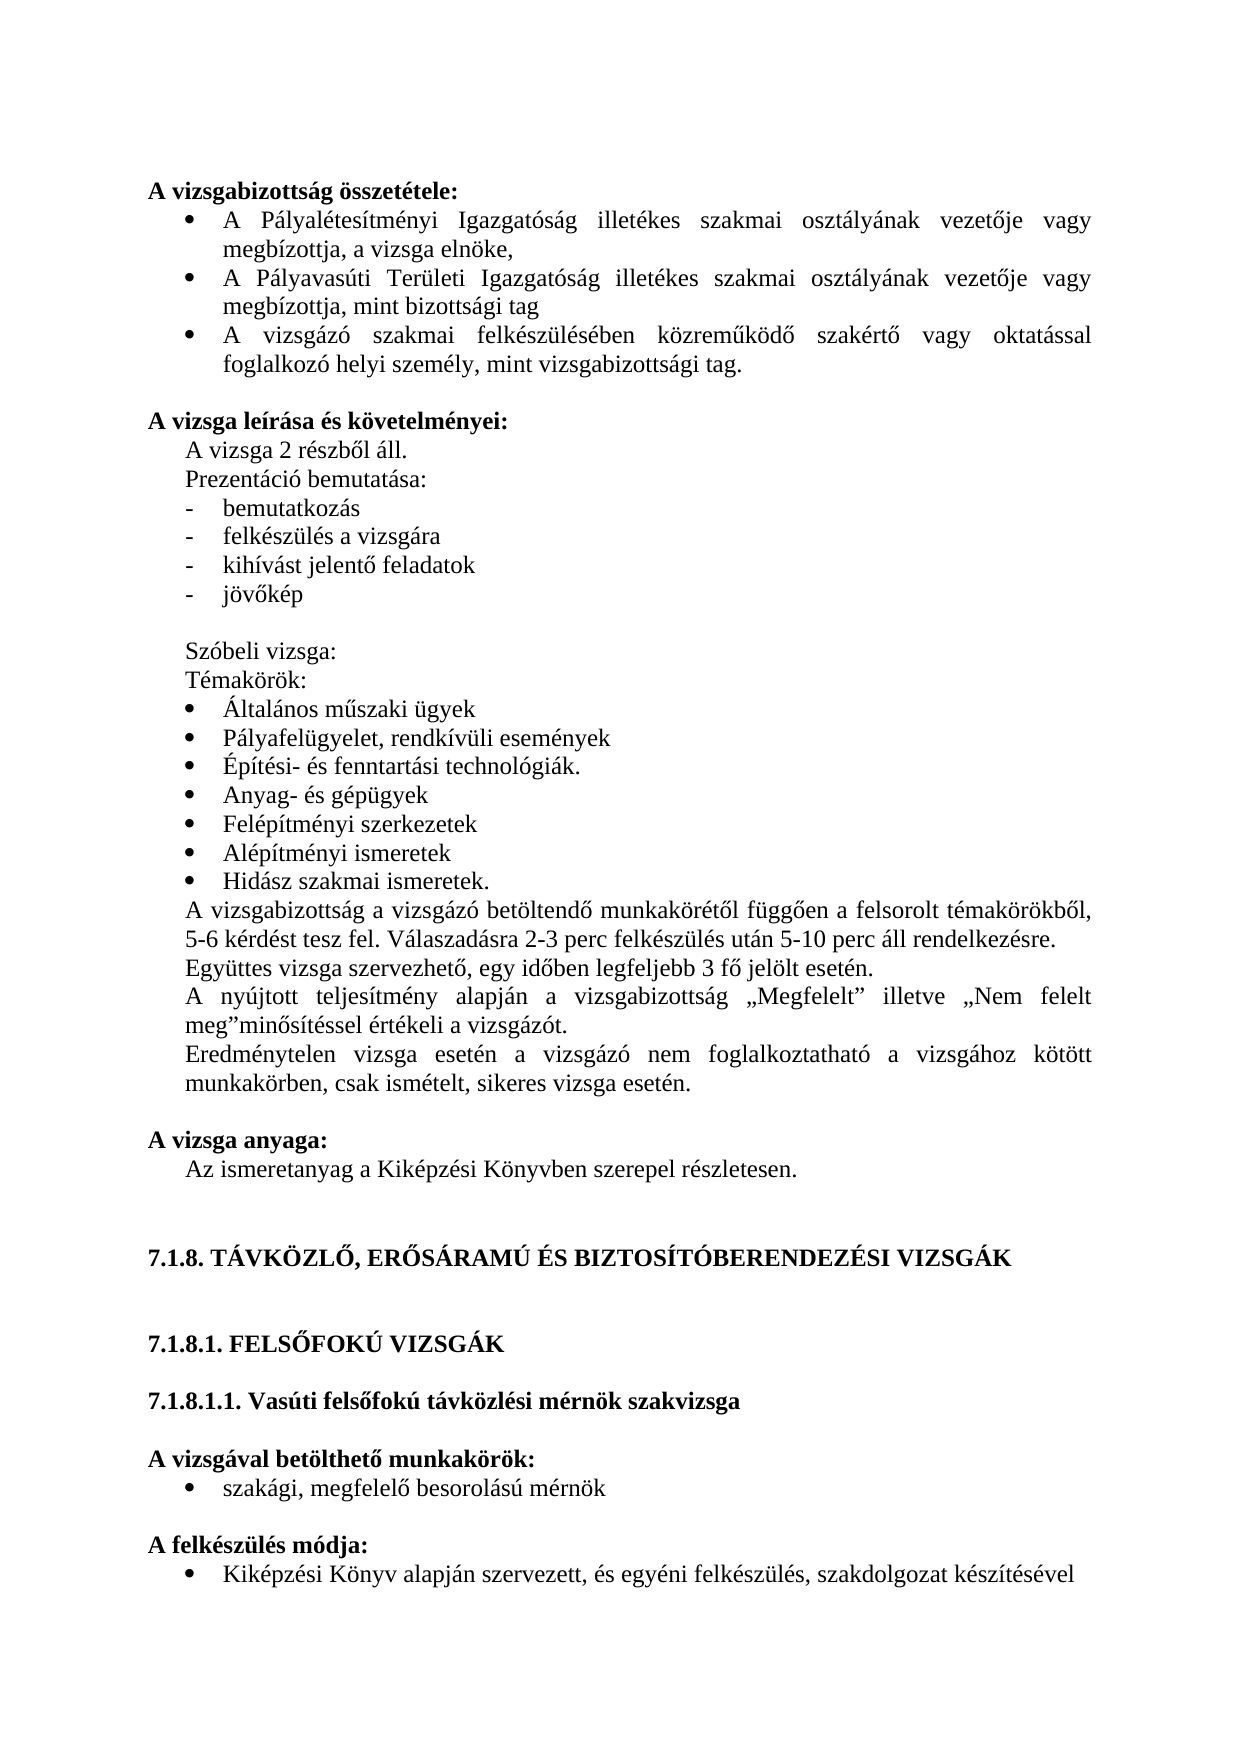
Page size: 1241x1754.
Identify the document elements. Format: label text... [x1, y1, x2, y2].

text A vizsga anyaga: [148, 1125, 1093, 1154]
text A vizsgabizottság összetétele: [148, 176, 1093, 205]
list Kiképzési Könyv alapján szervezett, és egyéni felkészülés, szakdolgozat készítésével [185, 1559, 1093, 1588]
text Témakörök: [185, 665, 1093, 694]
list bemutatkozás [185, 493, 1093, 521]
text 7.1.8.1. FELSŐFOKÚ VIZSGÁK [148, 1329, 1093, 1358]
list Felépítményi szerkezetek [185, 809, 1093, 838]
list jövőkép [185, 579, 1093, 608]
list felkészülés a vizsgára [185, 521, 1093, 550]
text Eredménytelen vizsga esetén a vizsgázó nem foglalkoztatható a vizsgához kötött munkakörben, csak ismételt, sikeres vizsga esetén. [185, 1039, 1093, 1096]
text A vizsga leírása és követelményei: [148, 406, 1093, 435]
list A Pályalétesítményi Igazgatóság illetékes szakmai osztályának vezetője vagy megbízottja, a vizsga elnöke, [185, 205, 1093, 263]
list A Pályavasúti Területi Igazgatóság illetékes szakmai osztályának vezetője vagy megbízottja, mint bizottsági tag [185, 263, 1093, 320]
subtitle 7.1.8. TÁVKÖZLŐ, ERŐSÁRAMÚ ÉS BIZTOSÍTÓBERENDEZÉSI VIZSGÁK [148, 1243, 1093, 1271]
text 7.1.8.1.1. Vasúti felsőfokú távközlési mérnök szakvizsga [148, 1386, 1093, 1415]
text A vizsgával betölthető munkakörök: [148, 1444, 1093, 1473]
text Szóbeli vizsga: [185, 636, 1093, 665]
text Együttes vizsga szervezhető, egy időben legfeljebb 3 fő jelölt esetén. [185, 953, 1093, 981]
text Az ismeretanyag a Kiképzési Könyvben szerepel részletesen. [185, 1154, 1093, 1183]
text A vizsga 2 részből áll. [185, 435, 1093, 464]
list Anyag- és gépügyek [185, 780, 1093, 809]
text A vizsgabizottság a vizsgázó betöltendő munkakörétől függően a felsorolt témakörökből, 5-6 kérdést tesz fel. Válaszadásra 2-3 perc felkészülés után 5-10 perc áll rendelkezésre. [185, 895, 1093, 953]
text A nyújtott teljesítmény alapján a vizsgabizottság „Megfelelt” illetve „Nem felelt meg”minősítéssel értékeli a vizsgázót. [185, 981, 1093, 1039]
list Alépítményi ismeretek [185, 838, 1093, 866]
text A felkészülés módja: [148, 1530, 1093, 1559]
list kihívást jelentő feladatok [185, 550, 1093, 579]
list Általános műszaki ügyek [185, 694, 1093, 723]
list Építési- és fenntartási technológiák. [185, 751, 1093, 780]
list A vizsgázó szakmai felkészülésében közreműködő szakértő vagy oktatással foglalkozó helyi személy, mint vizsgabizottsági tag. [185, 320, 1093, 378]
list Hidász szakmai ismeretek. [185, 866, 1093, 895]
text Prezentáció bemutatása: [185, 464, 1093, 493]
list szakági, megfelelő besorolású mérnök [185, 1473, 1093, 1501]
list Pályafelügyelet, rendkívüli események [185, 723, 1093, 751]
